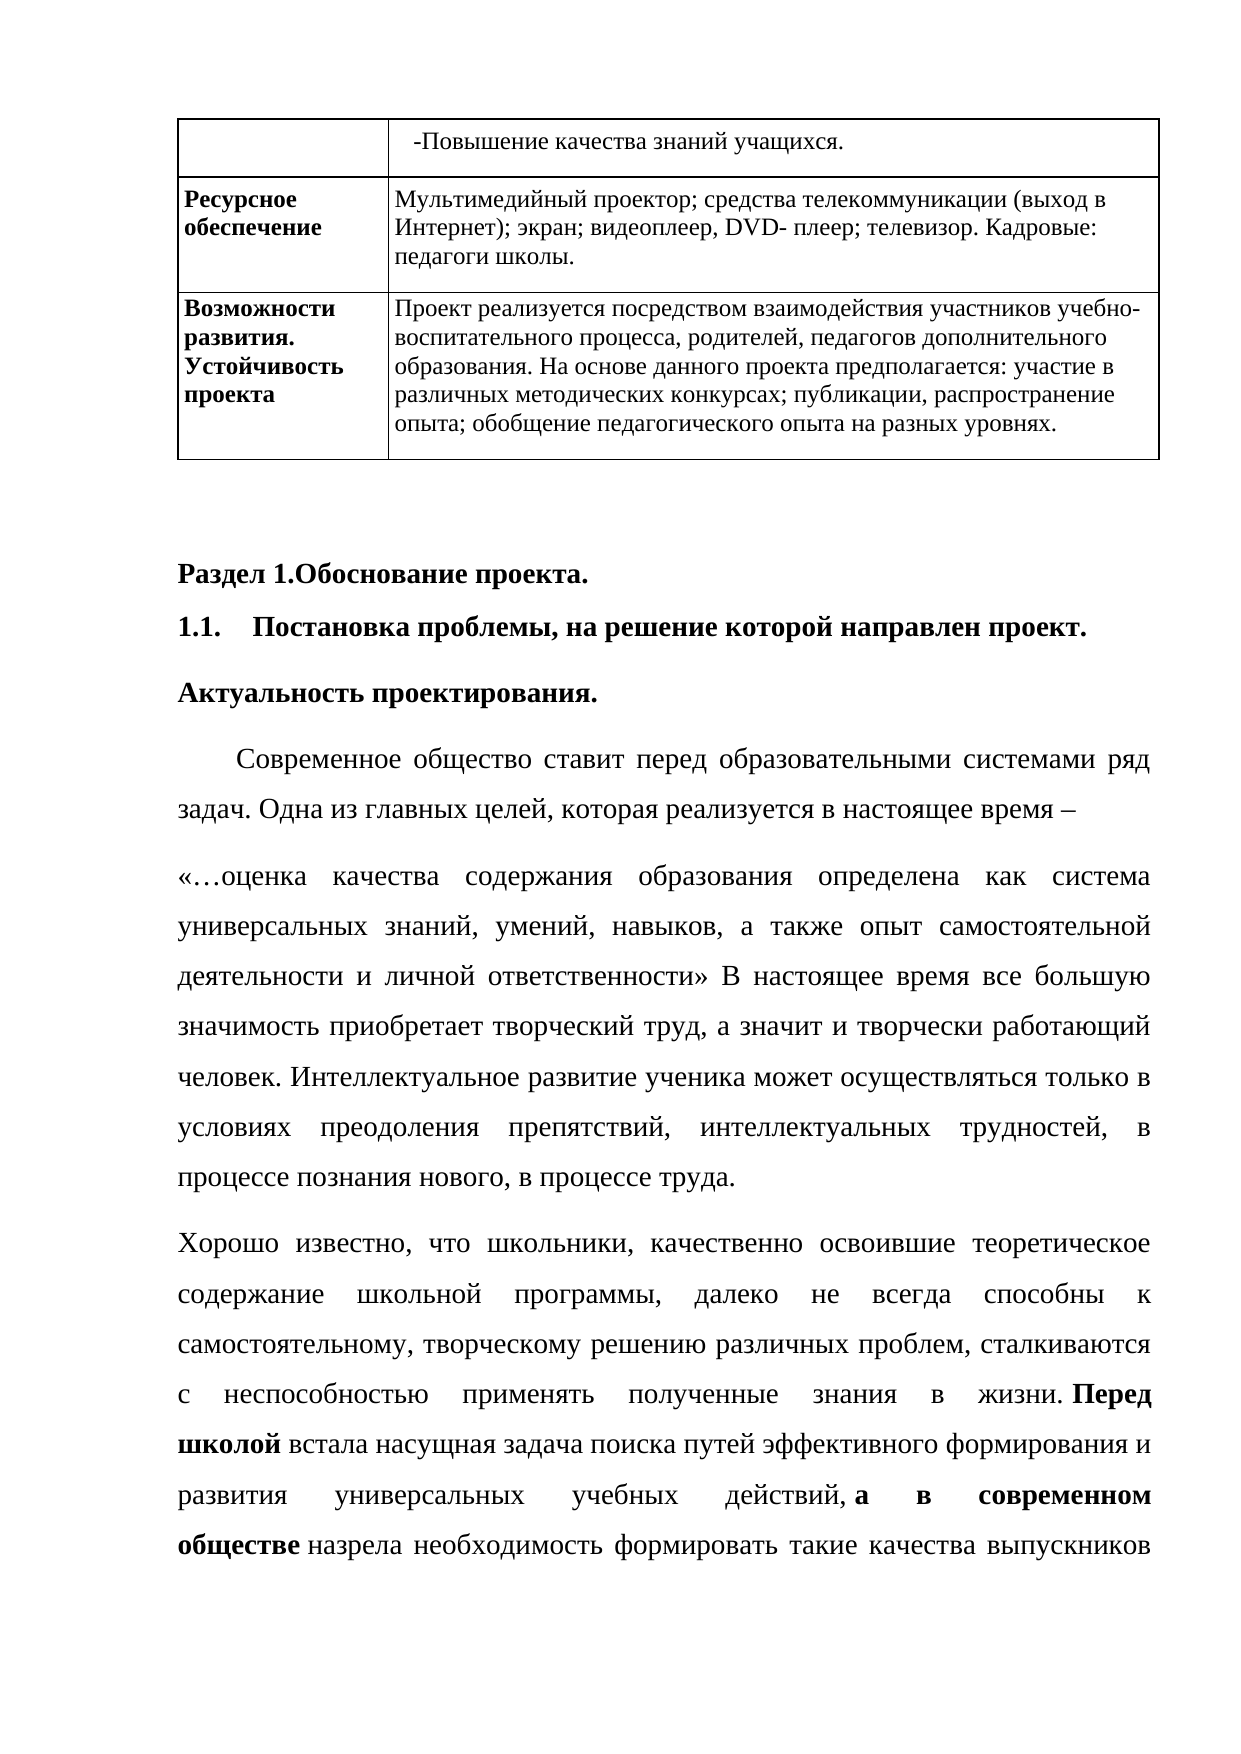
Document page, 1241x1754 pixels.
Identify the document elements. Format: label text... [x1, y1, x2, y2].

list Постановка проблемы, на решение которой направлен проект. [177, 609, 1152, 643]
table_cell Ресурсное обеспечение [179, 178, 388, 292]
text Актуальность проектирования. [177, 675, 1152, 709]
text Современное общество ставит перед образовательными системами ряд задач. Одна из главных целей, которая реализуется в настоящее время – [177, 741, 1152, 825]
table_cell Мультимедийный проектор; средства телекоммуникации (выход в Интернет); экран; видеоплеер, DVD- плеер; телевизор. Кадровые: педагоги школы. [389, 178, 1158, 292]
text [177, 1225, 1152, 1561]
table_cell Проект реализуется посредством взаимодействия участников учебно-воспитательного процесса, родителей, педагогов дополнительного образования. На основе данного проекта предполагается: участие в различных методических конкурсах; публикации, распространение опыта; обобщение педагогического опыта на разных уровнях. [389, 293, 1158, 459]
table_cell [179, 120, 388, 176]
text Раздел 1.Обоснование проекта. [177, 557, 1152, 590]
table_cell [389, 120, 1158, 176]
table_cell Возможности развития. Устойчивость проекта [179, 293, 388, 459]
text «…оценка качества содержания образования определена как система универсальных знаний, умений, навыков, а также опыт самостоятельной деятельности и личной ответственности» В настоящее время все большую значимость приобретает творческий труд, а значит и творчески работающий человек. Интеллектуальное развитие ученика может осуществляться только в условиях преодоления препятствий, интеллектуальных трудностей, в процессе познания нового, в процессе труда. [177, 858, 1152, 1193]
